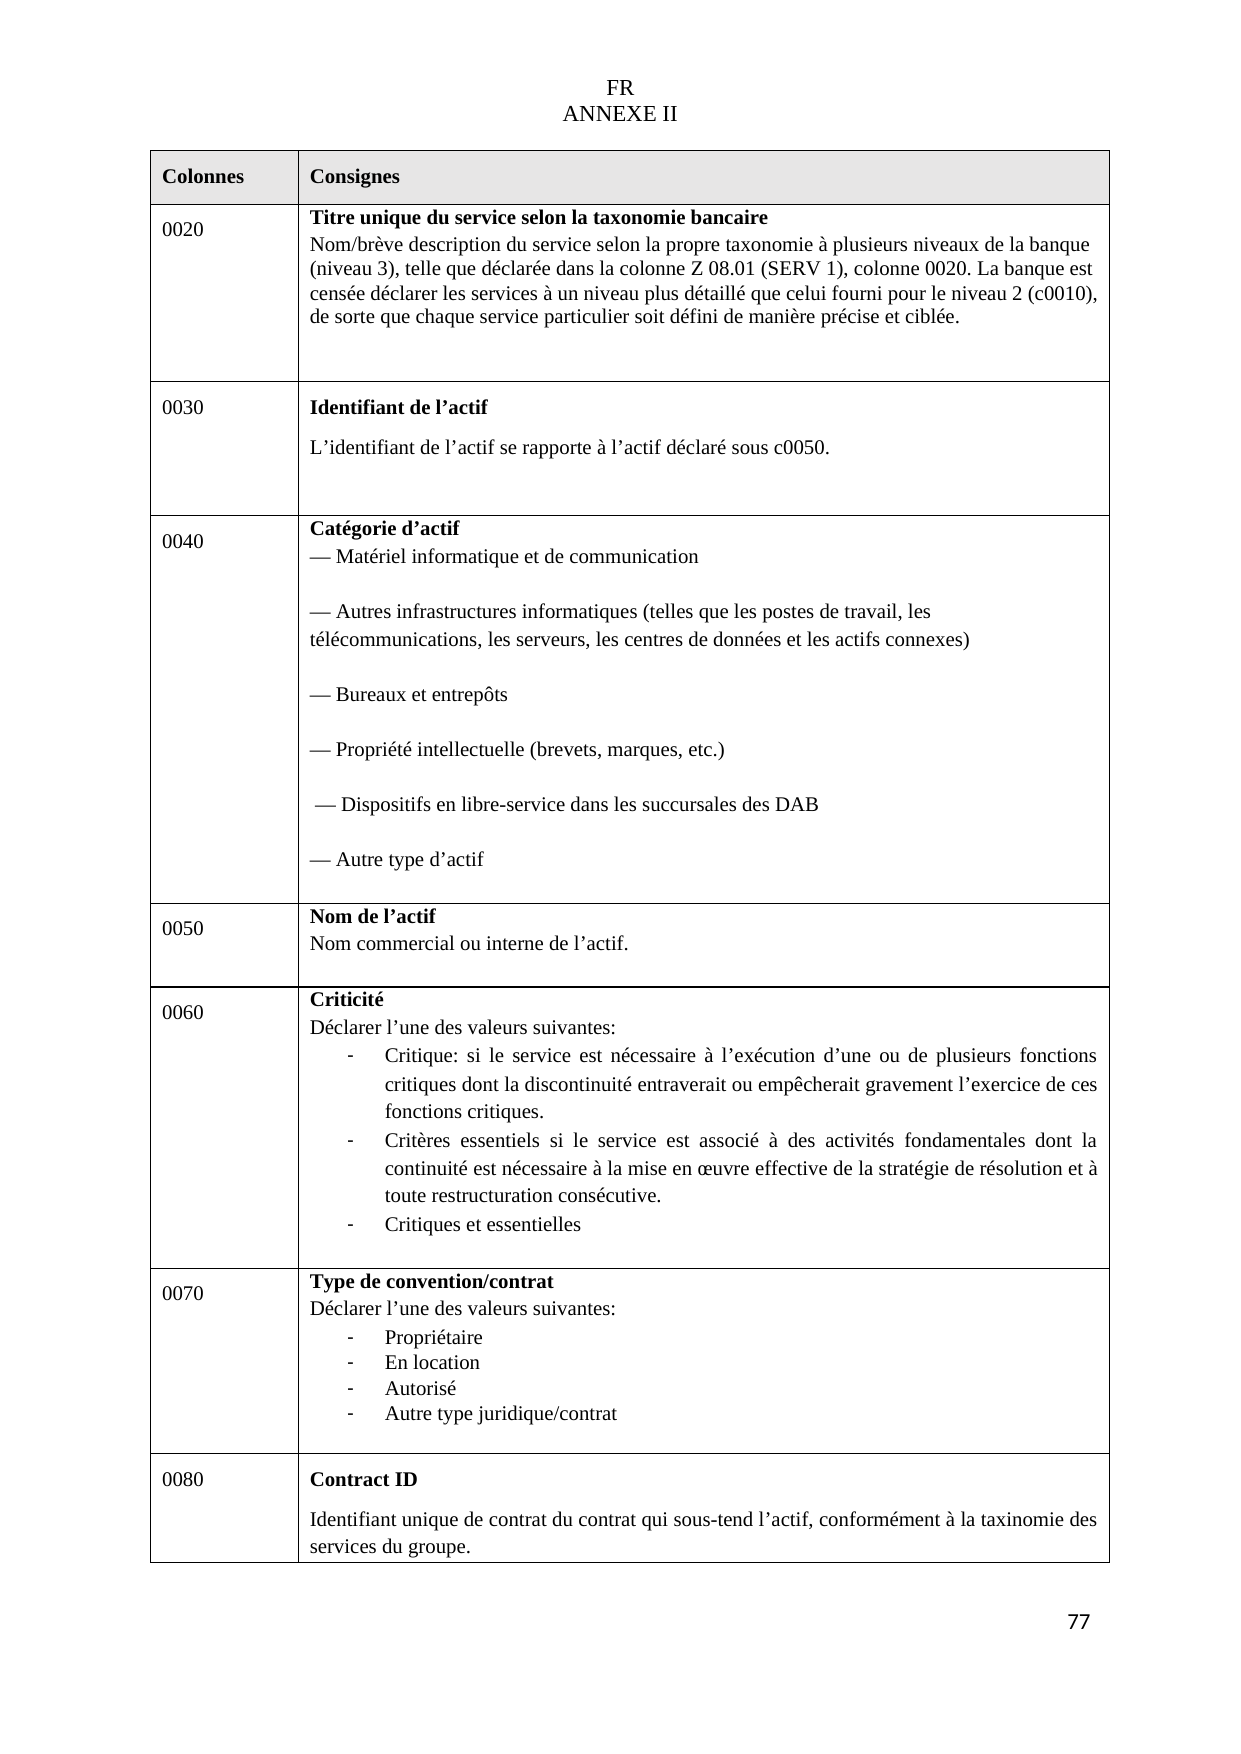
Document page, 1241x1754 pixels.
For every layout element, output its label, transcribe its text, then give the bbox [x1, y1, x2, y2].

table_cell 0080 [151, 1454, 298, 1562]
table_cell Identifiant de l’actif L’identifiant de l’actif se rapporte à l’actif déclaré sous c0050. [299, 382, 1109, 515]
table_cell Type de convention/contrat Déclarer l’une des valeurs suivantes: Propriétaire En location Autorisé Autre type juridique/contrat [299, 1269, 1109, 1453]
table_cell 0030 [151, 382, 298, 515]
table_header Colonnes [151, 151, 298, 204]
table_cell Titre unique du service selon la taxonomie bancaire Nom/brève description du service selon la propre taxonomie à plusieurs niveaux de la banque (niveau 3), telle que déclarée dans la colonne Z 08.01 (SERV 1), colonne 0020. La banque est censée déclarer les services à un niveau plus détaillé que celui fourni pour le niveau 2 (c0010), de sorte que chaque service particulier soit défini de manière précise et ciblée. [299, 205, 1109, 381]
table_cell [299, 1454, 1109, 1562]
table_cell Catégorie d’actif — Matériel informatique et de communication — Autres infrastructures informatiques (telles que les postes de travail, les télécommunications, les serveurs, les centres de données et les actifs connexes) — Bureaux et entrepôts — Propriété intellectuelle (brevets, marques, etc.) — Dispositifs en libre-service dans les succursales des DAB — Autre type d’actif [299, 516, 1109, 902]
table_cell 0040 [151, 516, 298, 902]
table_cell 0060 [151, 988, 298, 1268]
table_header Consignes [299, 151, 1109, 204]
table_cell Criticité Déclarer l’une des valeurs suivantes: Critique: si le service est nécessaire à l’exécution d’une ou de plusieurs fonctions critiques dont la discontinuité entraverait ou empêcherait gravement l’exercice de ces fonctions critiques. Critères essentiels si le service est associé à des activités fondamentales dont la continuité est nécessaire à la mise en œuvre effective de la stratégie de résolution et à toute restructuration consécutive. Critiques et essentielles [299, 988, 1109, 1268]
table_cell Nom de l’actif Nom commercial ou interne de l’actif. [299, 904, 1109, 986]
table_cell 0070 [151, 1269, 298, 1453]
table_cell 0020 [151, 205, 298, 381]
table_cell 0050 [151, 904, 298, 986]
